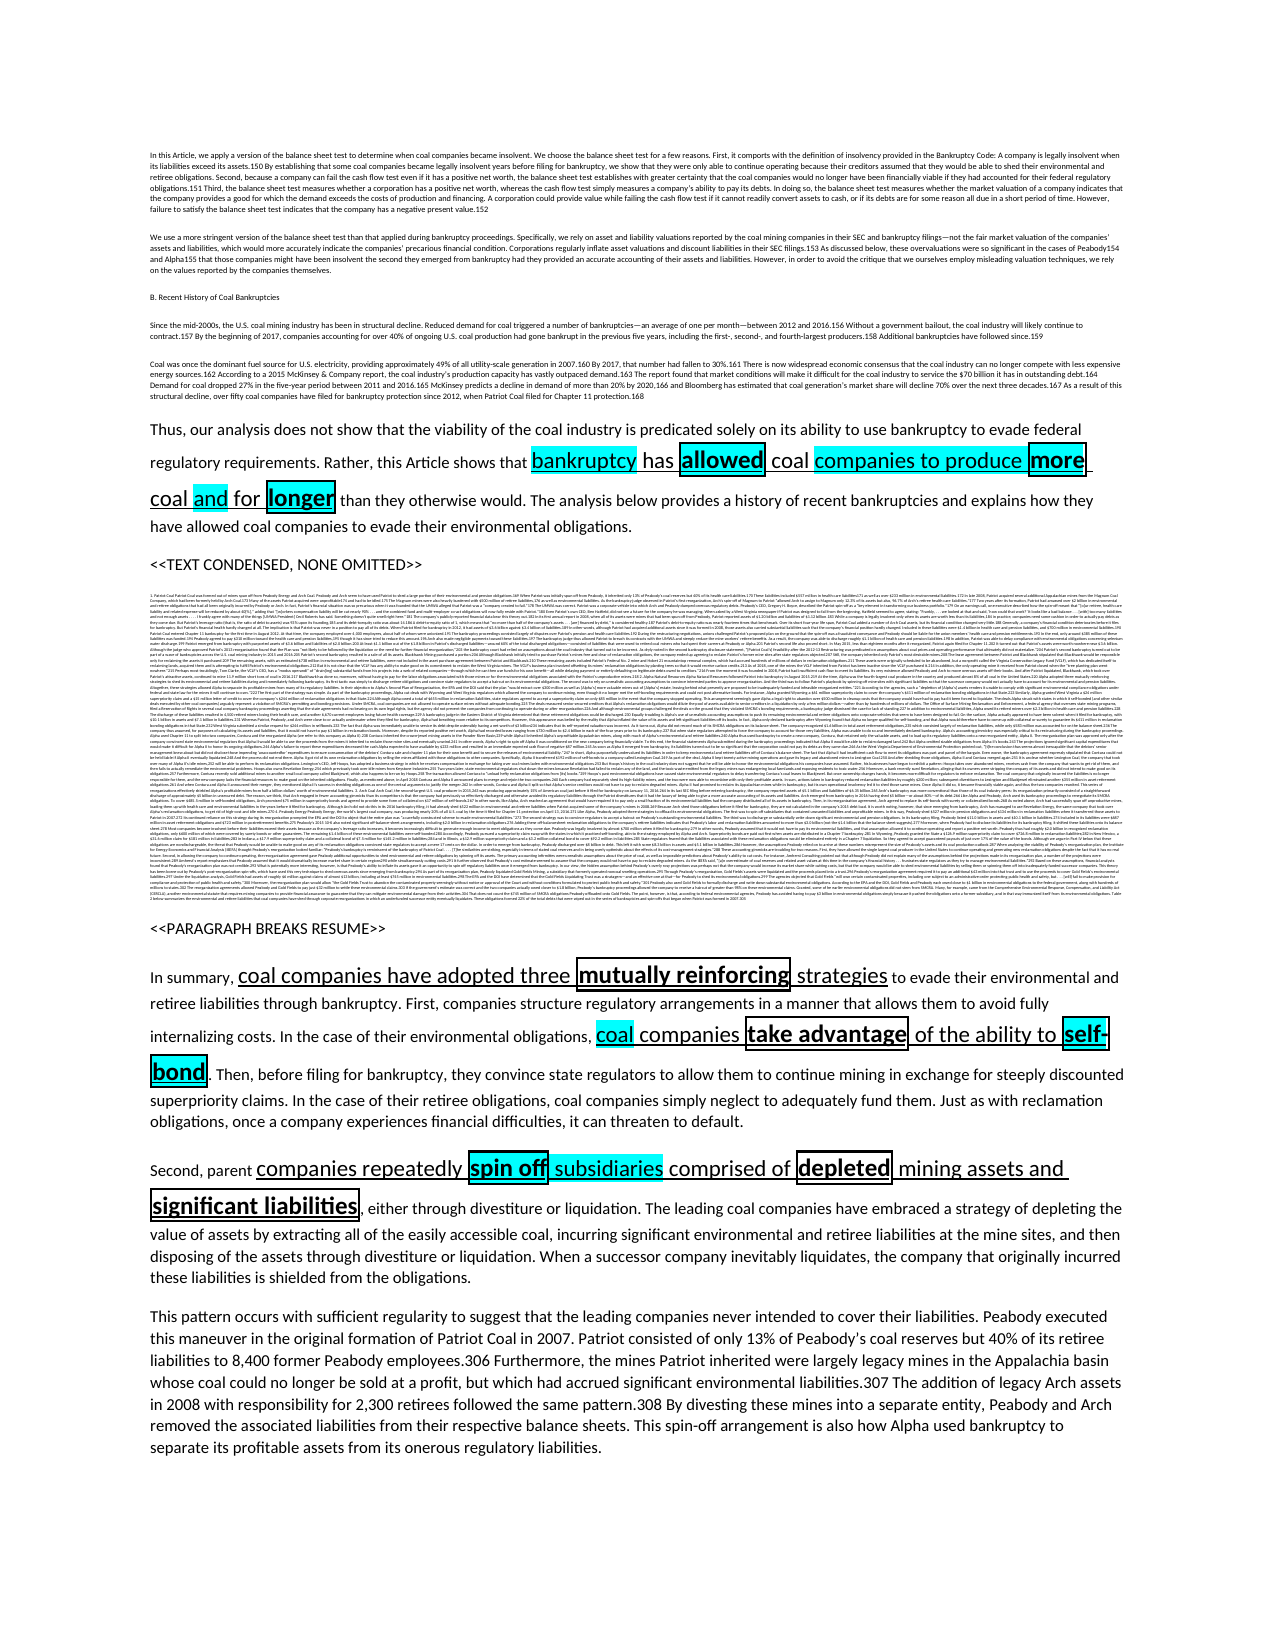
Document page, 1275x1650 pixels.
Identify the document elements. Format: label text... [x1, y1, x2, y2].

text <<TEXT CONDENSED, NONE OMITTED>> [150, 554, 1125, 575]
text Thus, our analysis does not show that the viability of the coal industry is predicated solely on its ability to use bankruptcy to evade federal regulatory requirements. Rather, this Article shows that bankruptcy has allowed coal companies to produce more coal and for longer than they otherwise would. The analysis below provides a history of recent bankruptcies and explains how they have allowed coal companies to evade their environmental obligations. [150, 419, 1125, 536]
text Second, parent companies repeatedly spin off subsidiaries comprised of depleted mining assets and significant liabilities, either through divestiture or liquidation. The leading coal companies have embraced a strategy of depleting the value of assets by extracting all of the easily accessible coal, incurring significant environmental and retiree liabilities at the mine sites, and then disposing of the assets through divestiture or liquidation. When a successor company inevitably liquidates, the company that originally incurred these liabilities is shielded from the obligations. [150, 1150, 1125, 1288]
text <<PARAGRAPH BREAKS RESUME>> [150, 918, 1125, 939]
text This pattern occurs with sufficient regularity to suggest that the leading companies never intended to cover their liabilities. Peabody executed this maneuver in the original formation of Patriot Coal in 2007. Patriot consisted of only 13% of Peabody’s coal reserves but 40% of its retiree liabilities to 8,400 former Peabody employees.306 Furthermore, the mines Patriot inherited were largely legacy mines in the Appalachia basin whose coal could no longer be sold at a profit, but which had accrued significant environmental liabilities.307 The addition of legacy Arch assets in 2008 with responsibility for 2,300 retirees followed the same pattern.308 By divesting these mines into a separate entity, Peabody and Arch removed the associated liabilities from their respective balance sheets. This spin-off arrangement is also how Alpha used bankruptcy to separate its profitable assets from its onerous regulatory liabilities. [150, 1306, 1125, 1458]
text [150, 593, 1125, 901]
text In summary, coal companies have adopted three mutually reinforcing strategies to evade their environmental and retiree liabilities through bankruptcy. First, companies structure regulatory arrangements in a manner that allows them to avoid fully internalizing costs. In the case of their environmental obligations, coal companies take advantage of the ability to self-bond. Then, before filing for bankruptcy, they convince state regulators to allow them to continue mining in exchange for steeply discounted superpriority claims. In the case of their retiree obligations, coal companies simply neglect to adequately fund them. Just as with reclamation obligations, once a company experiences financial difficulties, it can threaten to default. [150, 957, 1125, 1132]
